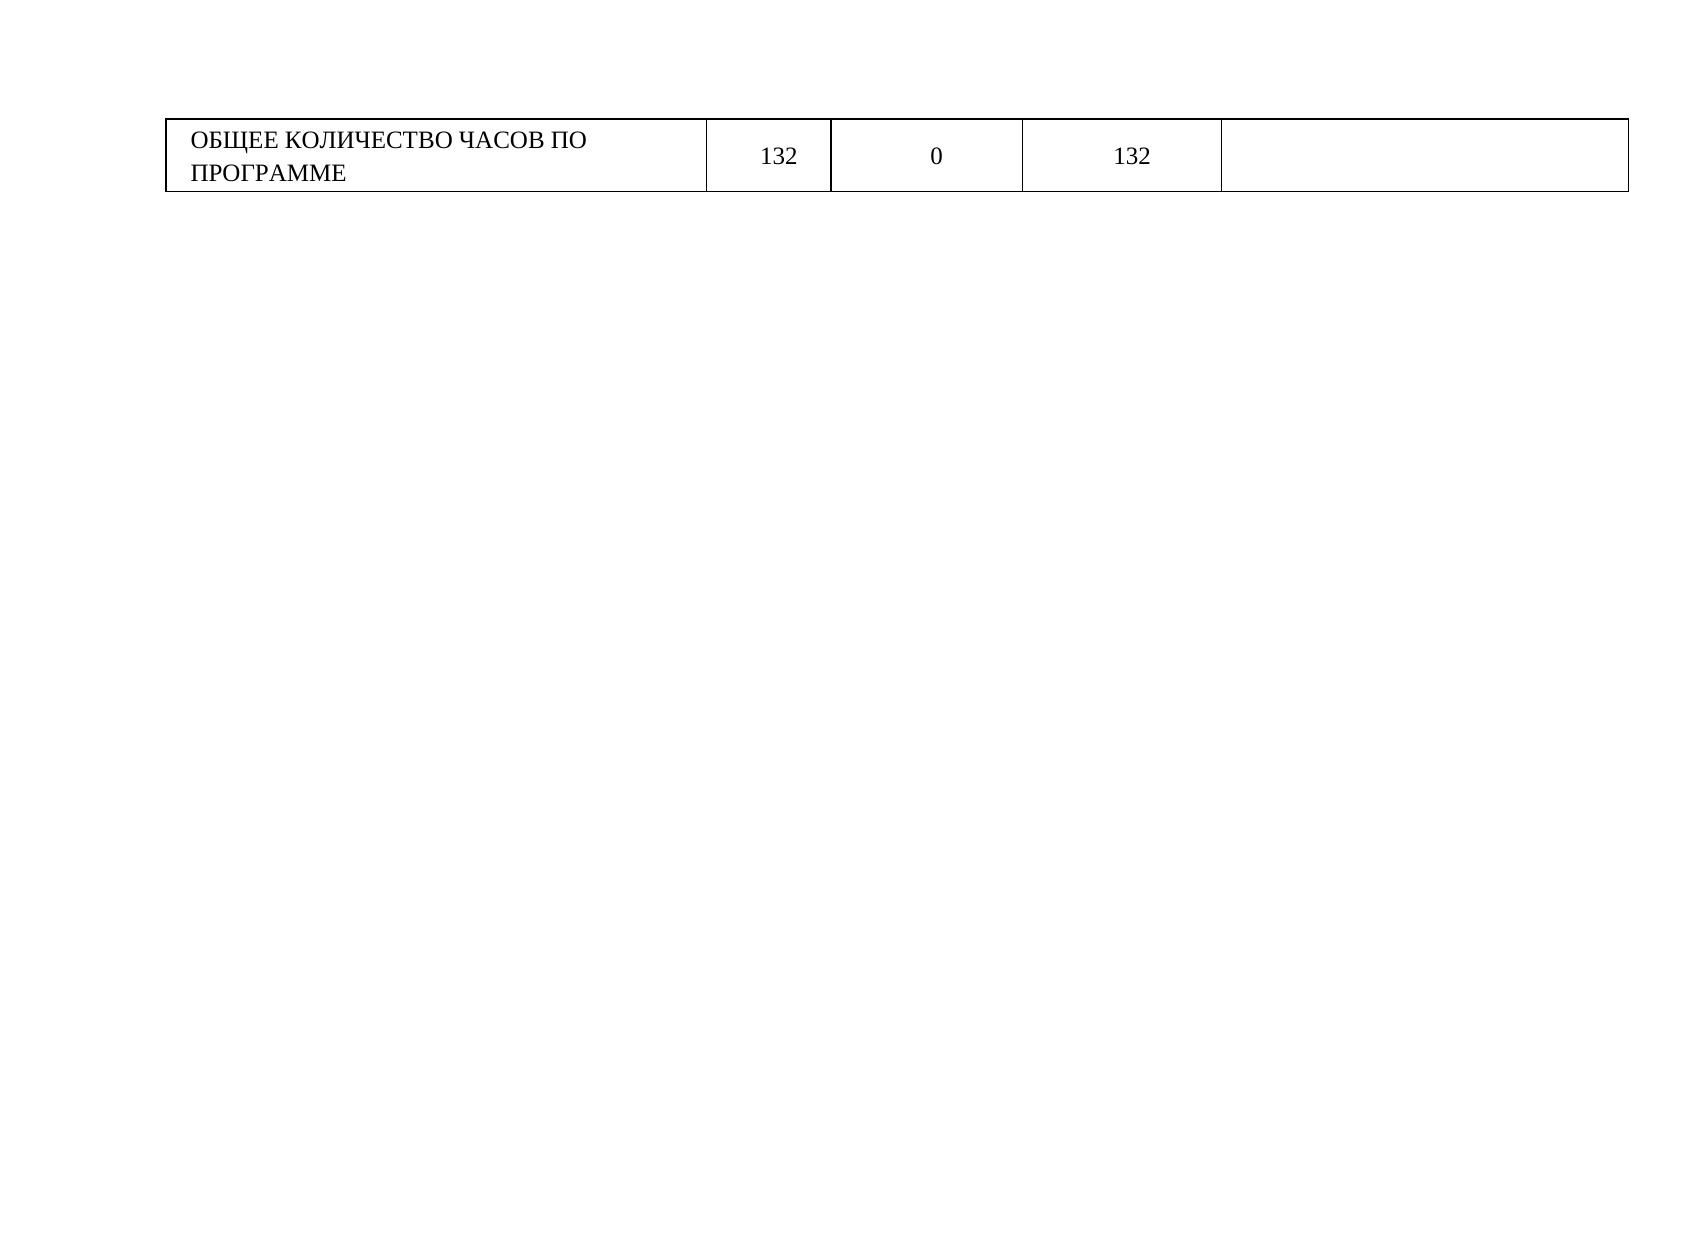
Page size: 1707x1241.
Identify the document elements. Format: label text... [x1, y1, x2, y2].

table_cell [1222, 120, 1628, 191]
table_cell 132 [707, 120, 830, 191]
table_cell 132 [1023, 120, 1221, 191]
table_cell ОБЩЕЕ КОЛИЧЕСТВО ЧАСОВ ПО ПРОГРАММЕ [167, 120, 706, 191]
table_cell 0 [832, 120, 1022, 191]
